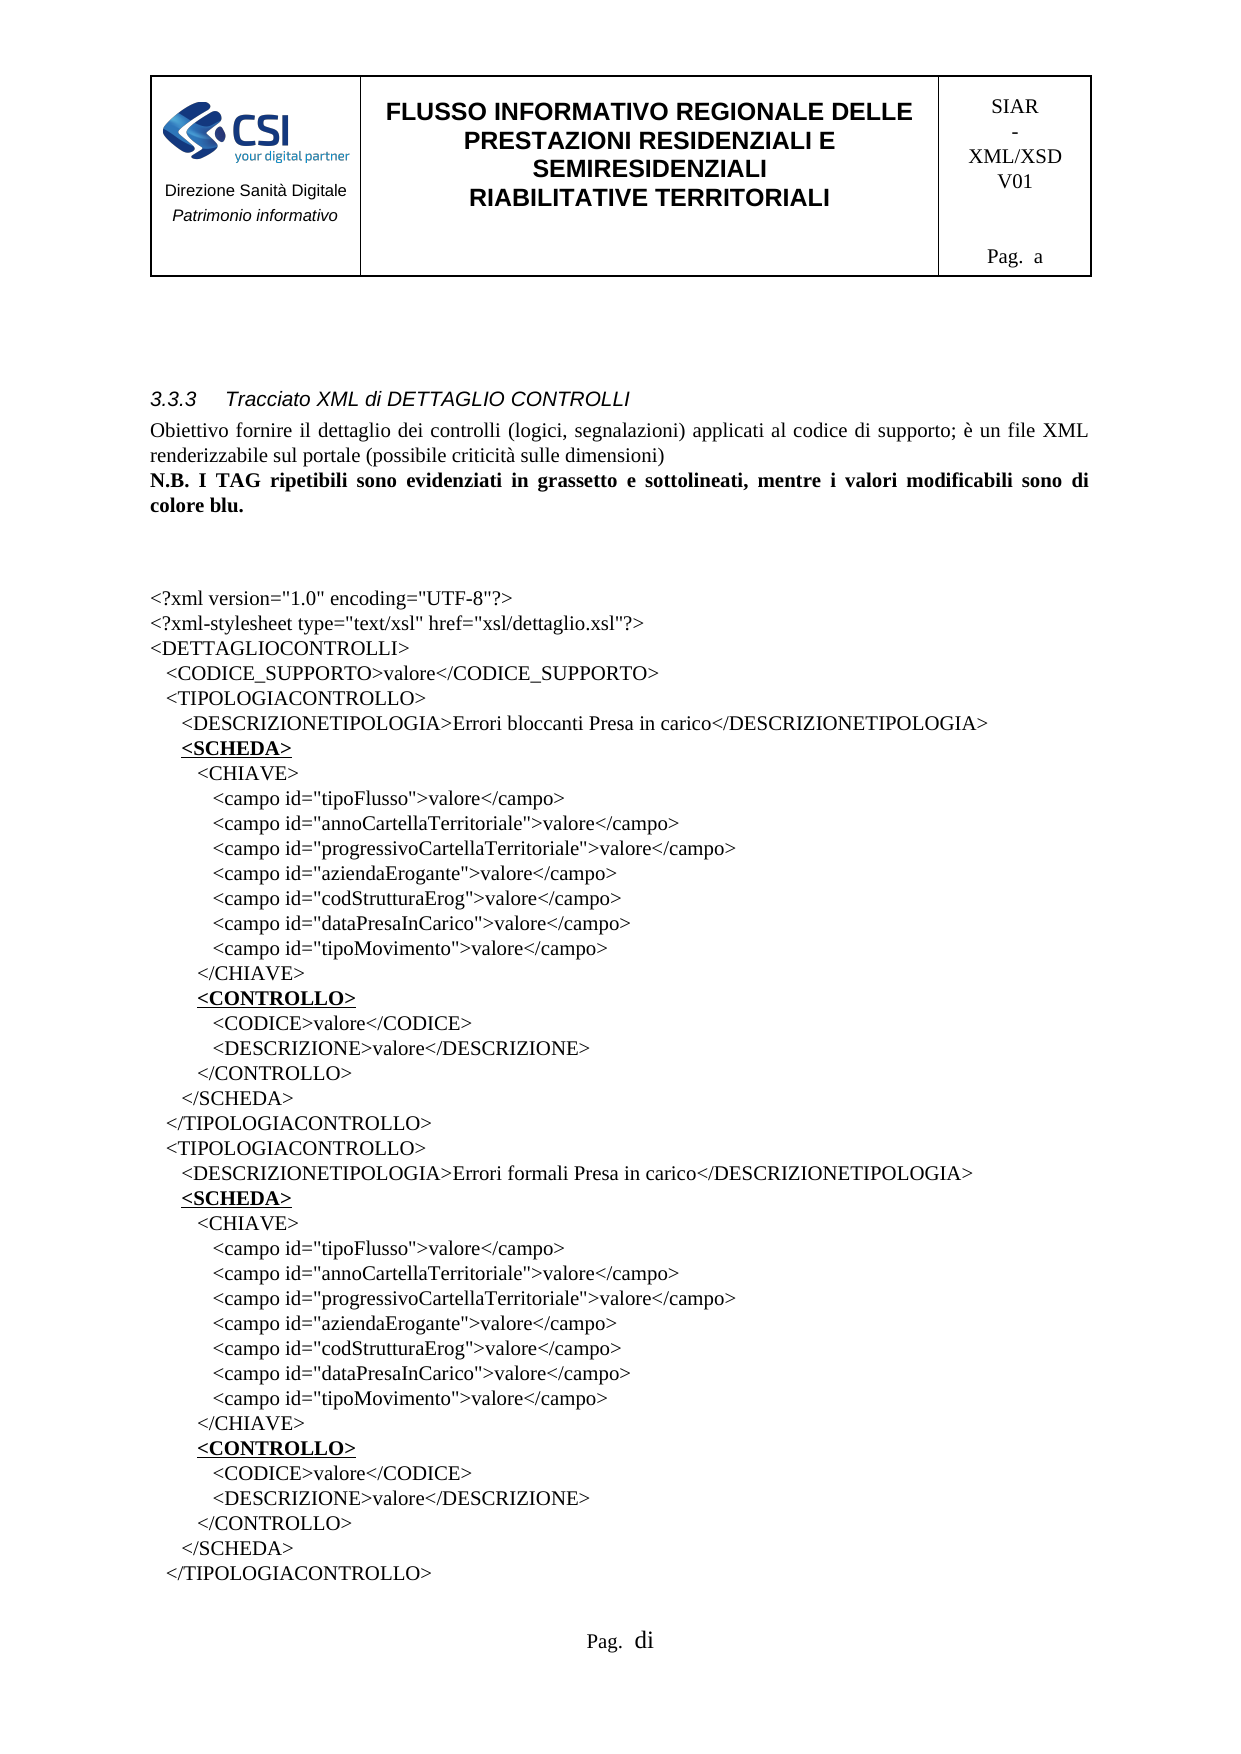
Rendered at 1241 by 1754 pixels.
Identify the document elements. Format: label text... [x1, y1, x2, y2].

text <campo id="aziendaErogante">valore</campo> [150, 1310, 1090, 1335]
text <campo id="aziendaErogante">valore</campo> [150, 860, 1090, 885]
text <DESCRIZIONETIPOLOGIA>Errori formali Presa in carico</DESCRIZIONETIPOLOGIA> [150, 1160, 1090, 1185]
text <CODICE>valore</CODICE> [150, 1010, 1090, 1035]
text <CHIAVE> [150, 1210, 1090, 1235]
text </CHIAVE> [150, 1410, 1090, 1435]
text <campo id="annoCartellaTerritoriale">valore</campo> [150, 810, 1090, 835]
text N.B. I TAG ripetibili sono evidenziati in grassetto e sottolineati, mentre i valori modificabili sono di colore blu. [150, 467, 1090, 517]
text <campo id="progressivoCartellaTerritoriale">valore</campo> [150, 835, 1090, 860]
text <campo id="dataPresaInCarico">valore</campo> [150, 1360, 1090, 1385]
text <SCHEDA> [150, 1185, 1090, 1210]
text Obiettivo fornire il dettaglio dei controlli (logici, segnalazioni) applicati al codice di supporto; è un file XML renderizzabile sul portale (possibile criticità sulle dimensioni) [150, 417, 1090, 467]
text <campo id="dataPresaInCarico">valore</campo> [150, 910, 1090, 935]
text <?xml version="1.0" encoding="UTF-8"?> [150, 585, 1090, 610]
text </TIPOLOGIACONTROLLO> [150, 1560, 1090, 1585]
text <CONTROLLO> [150, 1435, 1090, 1460]
text </TIPOLOGIACONTROLLO> [150, 1110, 1090, 1135]
text <DESCRIZIONETIPOLOGIA>Errori bloccanti Presa in carico</DESCRIZIONETIPOLOGIA> [150, 710, 1090, 735]
text <campo id="tipoMovimento">valore</campo> [150, 935, 1090, 960]
subtitle Tracciato XML di DETTAGLIO CONTROLLI [150, 386, 1090, 411]
text <campo id="tipoMovimento">valore</campo> [150, 1385, 1090, 1410]
text <campo id="tipoFlusso">valore</campo> [150, 1235, 1090, 1260]
text <CODICE>valore</CODICE> [150, 1460, 1090, 1485]
text <TIPOLOGIACONTROLLO> [150, 685, 1090, 710]
text </CONTROLLO> [150, 1060, 1090, 1085]
text <DETTAGLIOCONTROLLI> [150, 635, 1090, 660]
text <campo id="progressivoCartellaTerritoriale">valore</campo> [150, 1285, 1090, 1310]
text </CONTROLLO> [150, 1510, 1090, 1535]
text <DESCRIZIONE>valore</DESCRIZIONE> [150, 1035, 1090, 1060]
text <CHIAVE> [150, 760, 1090, 785]
text <campo id="codStrutturaErog">valore</campo> [150, 1335, 1090, 1360]
text <campo id="codStrutturaErog">valore</campo> [150, 885, 1090, 910]
text <TIPOLOGIACONTROLLO> [150, 1135, 1090, 1160]
text <SCHEDA> [150, 735, 1090, 760]
text <DESCRIZIONE>valore</DESCRIZIONE> [150, 1485, 1090, 1510]
text </SCHEDA> [150, 1535, 1090, 1560]
text <CODICE_SUPPORTO>valore</CODICE_SUPPORTO> [150, 660, 1090, 685]
text <CONTROLLO> [150, 985, 1090, 1010]
text </SCHEDA> [150, 1085, 1090, 1110]
text <campo id="tipoFlusso">valore</campo> [150, 785, 1090, 810]
text <?xml-stylesheet type="text/xsl" href="xsl/dettaglio.xsl"?> [150, 610, 1090, 635]
text </CHIAVE> [150, 960, 1090, 985]
text <campo id="annoCartellaTerritoriale">valore</campo> [150, 1260, 1090, 1285]
picture [161, 102, 351, 164]
